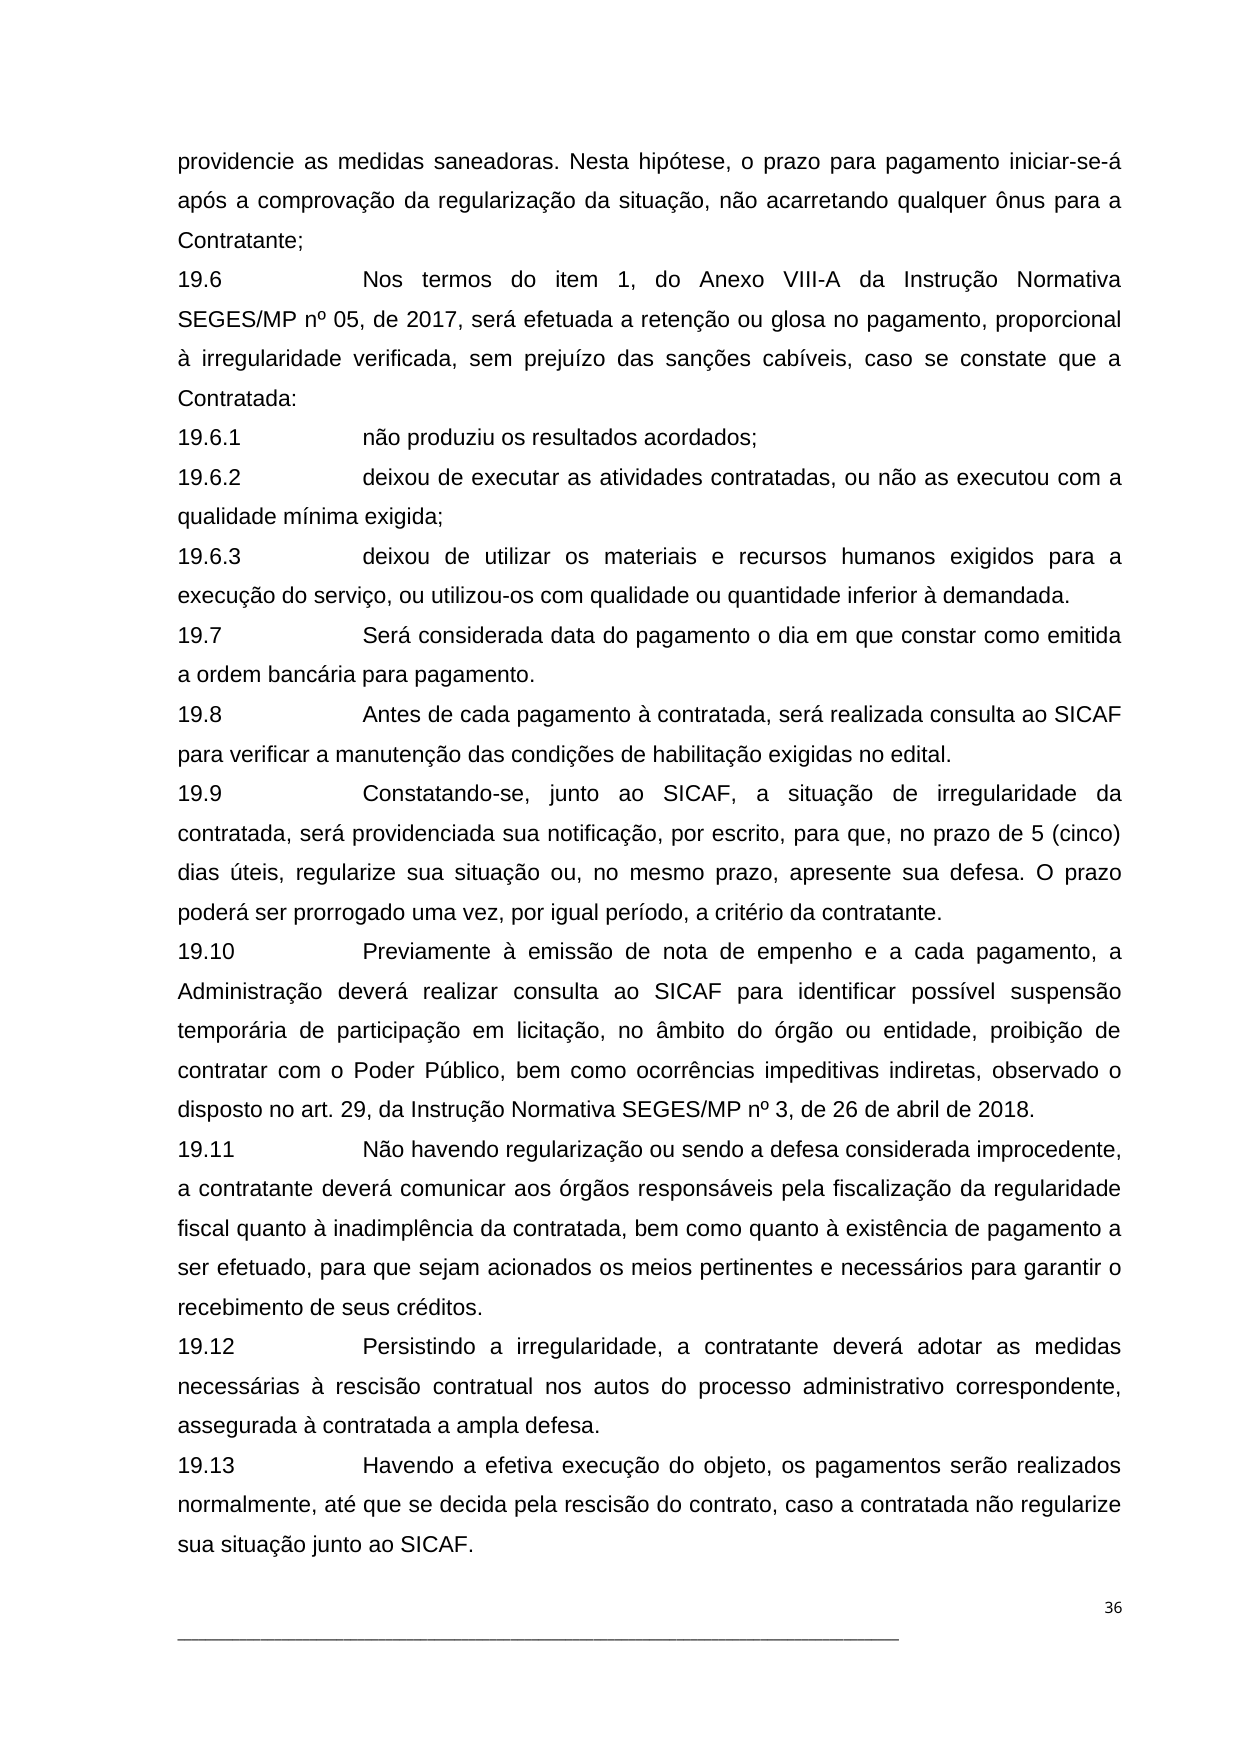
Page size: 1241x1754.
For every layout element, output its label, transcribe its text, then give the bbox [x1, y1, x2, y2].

text 19.10 Previamente à emissão de nota de empenho e a cada pagamento, a Administração deverá realizar consulta ao SICAF para identificar possível suspensão temporária de participação em licitação, no âmbito do órgão ou entidade, proibição de contratar com o Poder Público, bem como ocorrências impeditivas indiretas, observado o disposto no art. 29, da Instrução Normativa SEGES/MP nº 3, de 26 de abril de 2018. [177, 938, 1122, 1122]
text 19.9 Constatando-se, junto ao SICAF, a situação de irregularidade da contratada, será providenciada sua notificação, por escrito, para que, no prazo de 5 (cinco) dias úteis, regularize sua situação ou, no mesmo prazo, apresente sua defesa. O prazo poderá ser prorrogado uma vez, por igual período, a critério da contratante. [177, 780, 1122, 925]
text 19.6.2 deixou de executar as atividades contratadas, ou não as executou com a qualidade mínima exigida; [177, 464, 1122, 530]
text 19.13 Havendo a efetiva execução do objeto, os pagamentos serão realizados normalmente, até que se decida pela rescisão do contrato, caso a contratada não regularize sua situação junto ao SICAF. [177, 1452, 1122, 1557]
text 19.11 Não havendo regularização ou sendo a defesa considerada improcedente, a contratante deverá comunicar aos órgãos responsáveis pela fiscalização da regularidade fiscal quanto à inadimplência da contratada, bem como quanto à existência de pagamento a ser efetuado, para que sejam acionados os meios pertinentes e necessários para garantir o recebimento de seus créditos. [177, 1136, 1122, 1320]
text 19.6.1 não produziu os resultados acordados; [177, 424, 1122, 451]
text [177, 148, 1122, 253]
text 19.6.3 deixou de utilizar os materiais e recursos humanos exigidos para a execução do serviço, ou utilizou-os com qualidade ou quantidade inferior à demandada. [177, 543, 1122, 609]
text 19.8 Antes de cada pagamento à contratada, será realizada consulta ao SICAF para verificar a manutenção das condições de habilitação exigidas no edital. [177, 701, 1122, 767]
text 19.6 Nos termos do item 1, do Anexo VIII-A da Instrução Normativa SEGES/MP nº 05, de 2017, será efetuada a retenção ou glosa no pagamento, proporcional à irregularidade verificada, sem prejuízo das sanções cabíveis, caso se constate que a Contratada: [177, 266, 1122, 411]
text 19.12 Persistindo a irregularidade, a contratante deverá adotar as medidas necessárias à rescisão contratual nos autos do processo administrativo correspondente, assegurada à contratada a ampla defesa. [177, 1333, 1122, 1438]
text 19.7 Será considerada data do pagamento o dia em que constar como emitida a ordem bancária para pagamento. [177, 622, 1122, 688]
